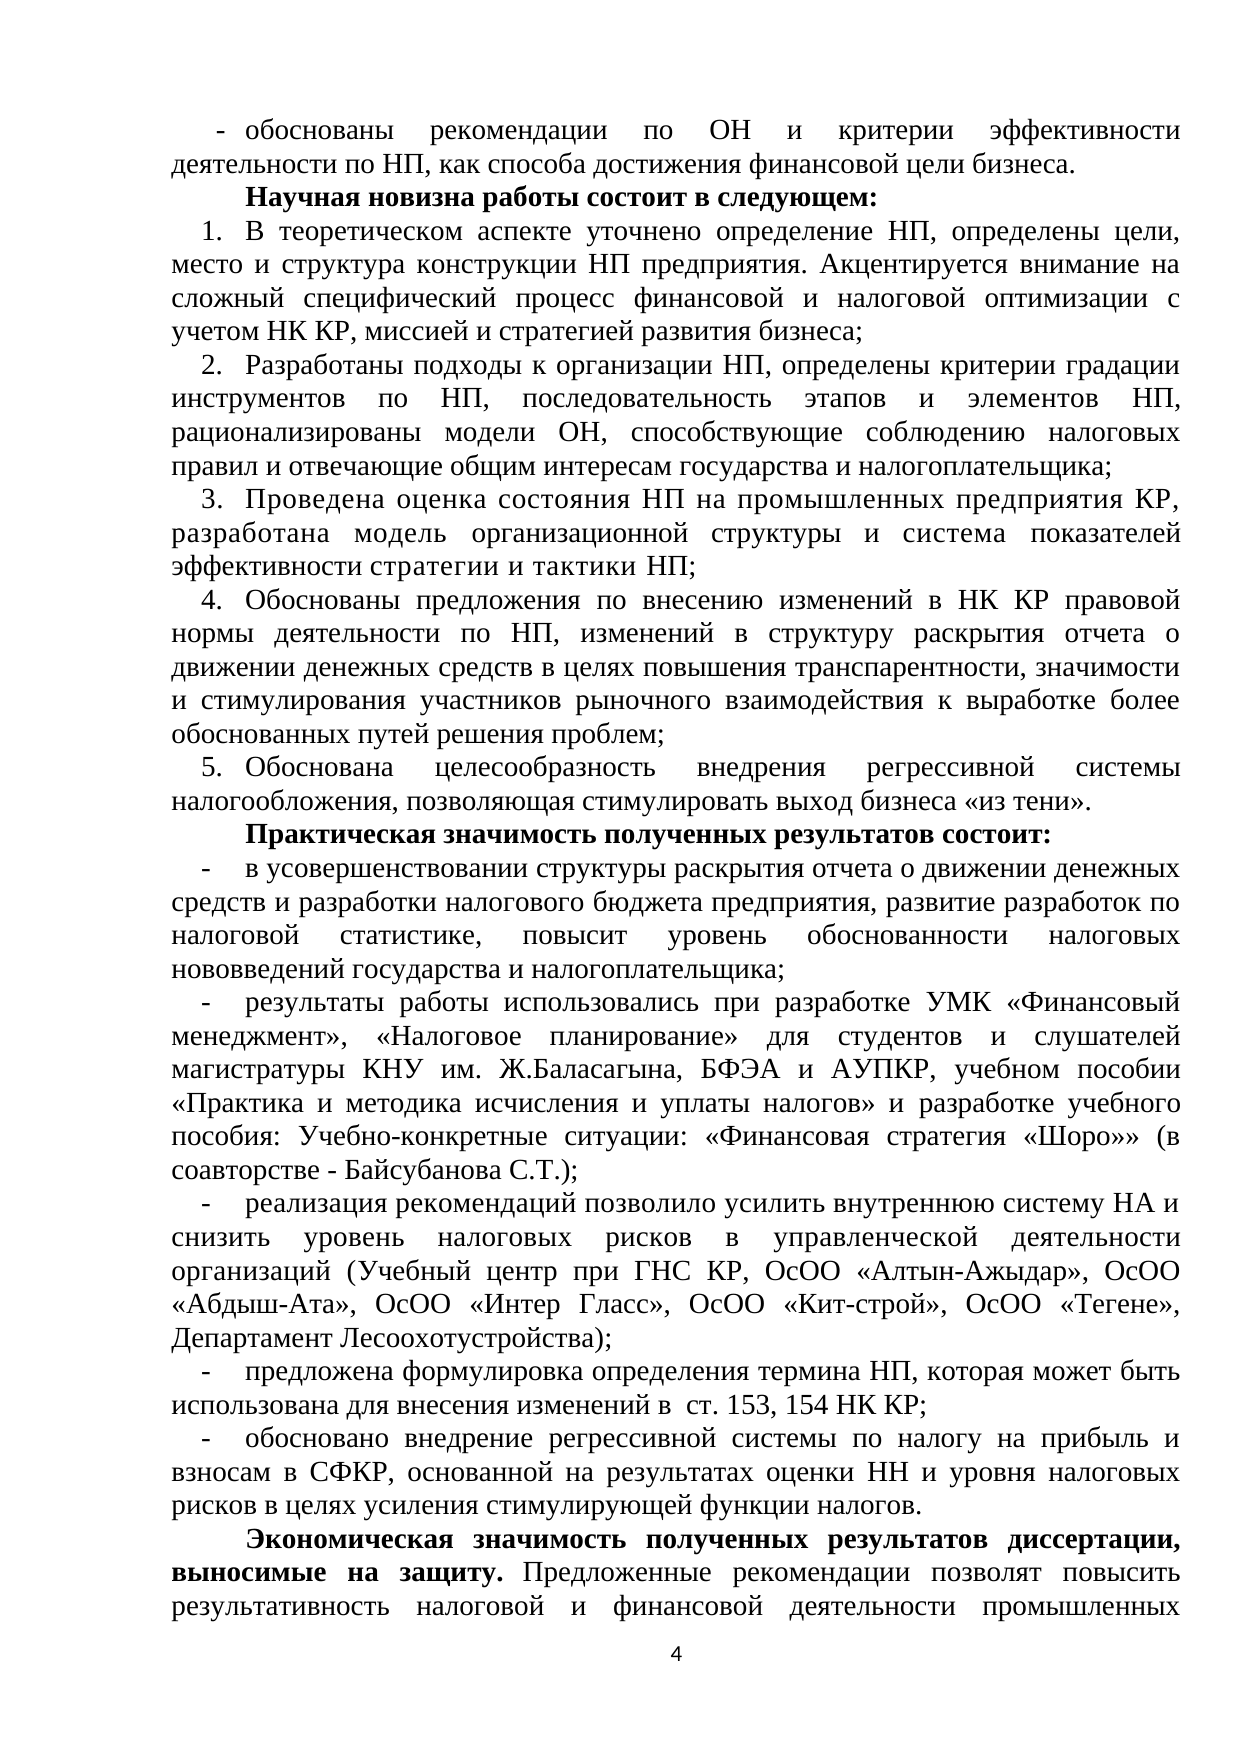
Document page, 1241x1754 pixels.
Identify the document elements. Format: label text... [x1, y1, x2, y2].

text Практическая значимость полученных результатов состоит: [171, 817, 1181, 850]
list результаты работы использовались при разработке УМК «Финансовый менеджмент», «Налоговое планирование» для студентов и слушателей магистратуры КНУ им. Ж.Баласагына, БФЭА и АУПКР, учебном пособии «Практика и методика исчисления и уплаты налогов» и разработке учебного пособия: Учебно-конкретные ситуации: «Финансовая стратегия «Шоро»» (в соавторстве - Байсубанова С.Т.); [171, 984, 1181, 1186]
text Научная новизна работы состоит в следующем: [171, 179, 1181, 213]
list обоснованы рекомендации по ОН и критерии эффективности деятельности по НП, как способа достижения финансовой цели бизнеса. [171, 112, 1181, 179]
list Разработаны подходы к организации НП, определены критерии градации инструментов по НП, последовательность этапов и элементов НП, рационализированы модели ОН, способствующие соблюдению налоговых правил и отвечающие общим интересам государства и налогоплательщика; [171, 347, 1181, 481]
list В теоретическом аспекте уточнено определение НП, определены цели, место и структура конструкции НП предприятия. Акцентируется внимание на сложный специфический процесс финансовой и налоговой оптимизации с учетом НК КР, миссией и стратегией развития бизнеса; [171, 213, 1181, 347]
list в усовершенствовании структуры раскрытия отчета о движении денежных средств и разработки налогового бюджета предприятия, развитие разработок по налоговой статистике, повысит уровень обоснованности налоговых нововведений государства и налогоплательщика; [171, 850, 1181, 984]
list Проведена оценка состояния НП на промышленных предприятия КР, разработана модель организационной структуры и система показателей эффективности стратегии и тактики НП; [171, 481, 1181, 582]
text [171, 1521, 1181, 1622]
list обосновано внедрение регрессивной системы по налогу на прибыль и взносам в СФКР, основанной на результатах оценки НН и уровня налоговых рисков в целях усиления стимулирующей функции налогов. [171, 1420, 1181, 1521]
list Обоснованы предложения по внесению изменений в НК КР правовой нормы деятельности по НП, изменений в структуру раскрытия отчета о движении денежных средств в целях повышения транспарентности, значимости и стимулирования участников рыночного взаимодействия к выработке более обоснованных путей решения проблем; [171, 582, 1181, 749]
list реализация рекомендаций позволило усилить внутреннюю систему НА и снизить уровень налоговых рисков в управленческой деятельности организаций (Учебный центр при ГНС КР, ОсОО «Алтын-Ажыдар», ОсОО «Абдыш-Ата», ОсОО «Интер Гласс», ОсОО «Кит-строй», ОсОО «Тегене», Департамент Лесоохотустройства); [171, 1186, 1181, 1353]
list Обоснована целесообразность внедрения регрессивной системы налогообложения, позволяющая стимулировать выход бизнеса «из тени». [171, 749, 1181, 817]
list предложена формулировка определения термина НП, которая может быть использована для внесения изменений в ст. 153, 154 НК КР; [171, 1353, 1181, 1420]
